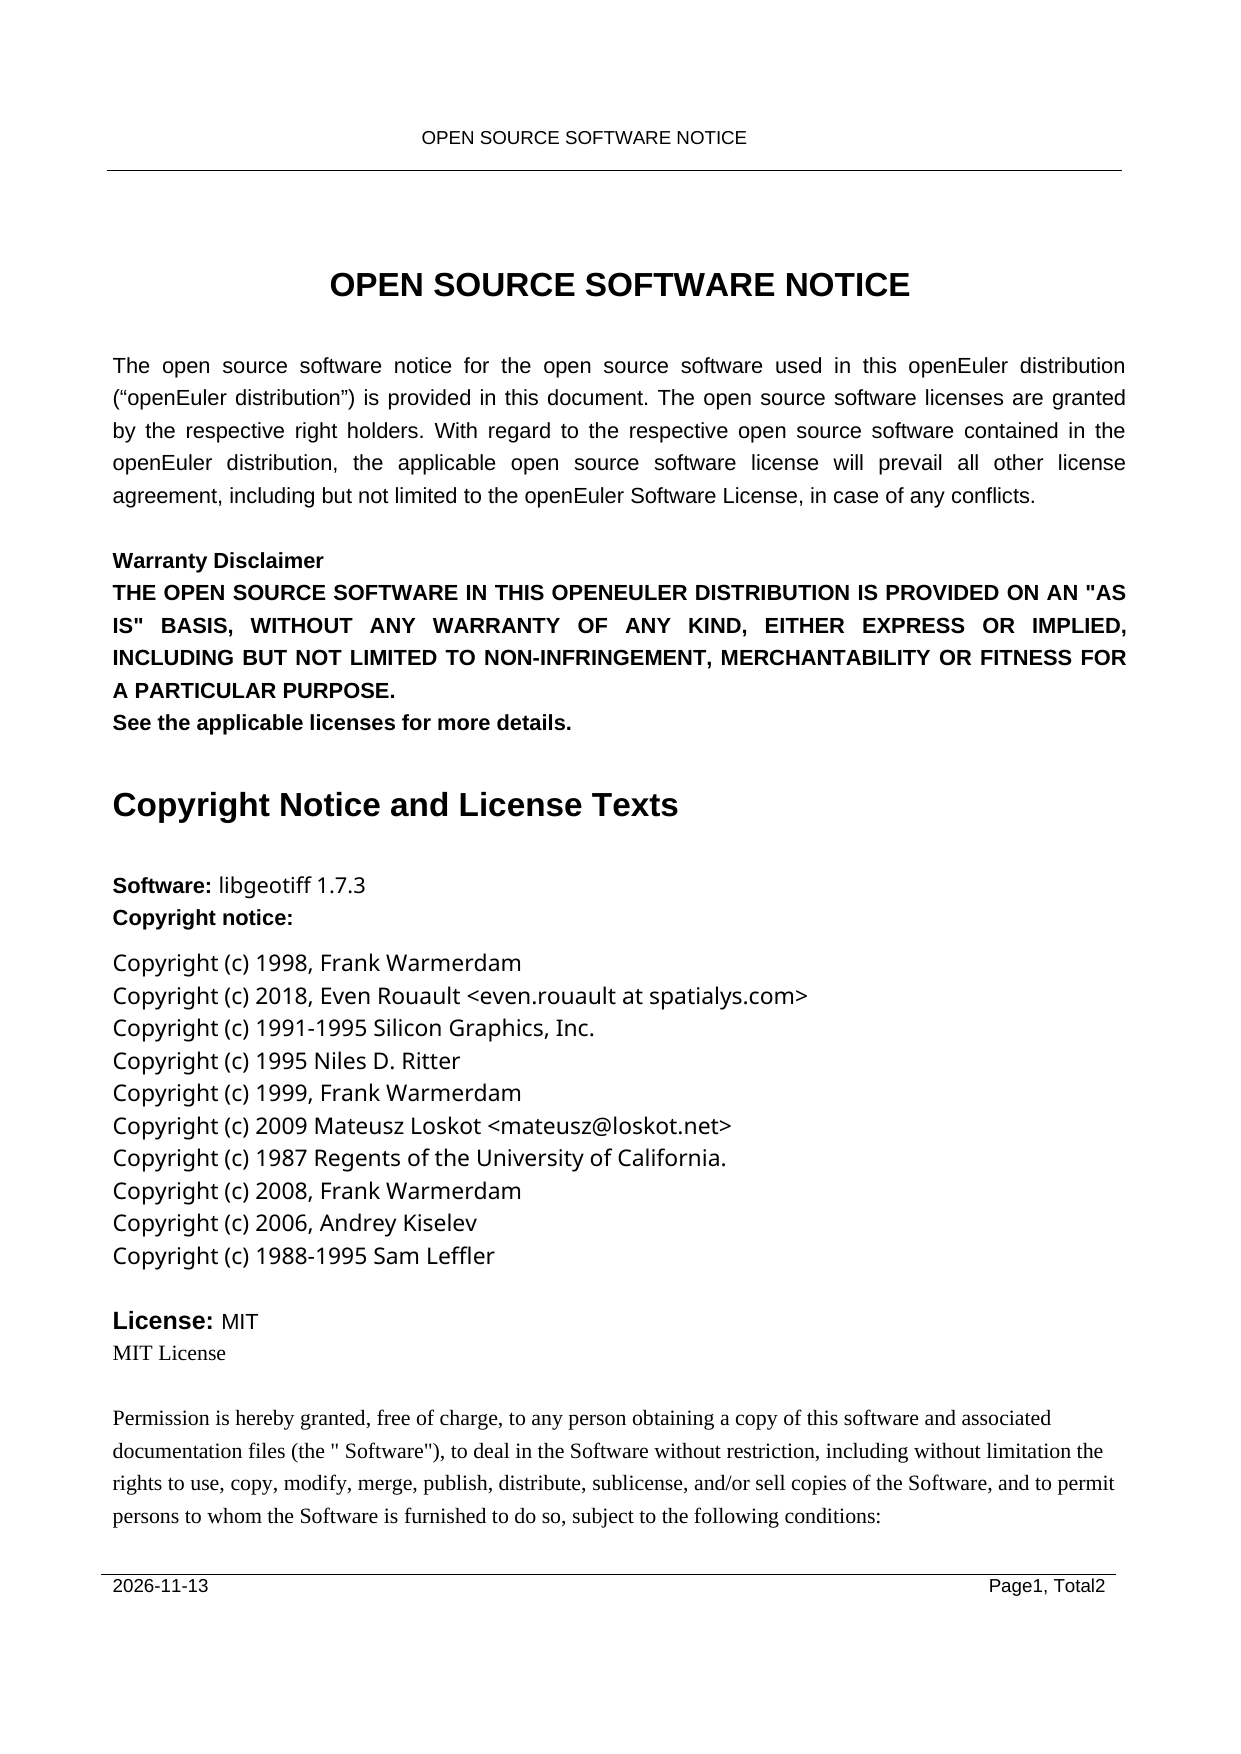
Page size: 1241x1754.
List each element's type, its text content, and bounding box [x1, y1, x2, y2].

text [112, 1337, 1128, 1532]
text OPEN SOURCE SOFTWARE NOTICE [112, 251, 1128, 316]
text Warranty Disclaimer [112, 544, 1128, 576]
text Copyright (c) 1998, Frank Warmerdam Copyright (c) 2018, Even Rouault <even.rouault at spatialys.com> Copyright (c) 1991-1995 Silicon Graphics, Inc. Copyright (c) 1995 Niles D. Ritter Copyright (c) 1999, Frank Warmerdam Copyright (c) 2009 Mateusz Loskot <mateusz@loskot.net> Copyright (c) 1987 Regents of the University of California. Copyright (c) 2008, Frank Warmerdam Copyright (c) 2006, Andrey Kiselev Copyright (c) 1988-1995 Sam Leffler [112, 947, 1128, 1304]
title Software: libgeotiff 1.7.3 [112, 869, 1128, 901]
text The open source software notice for the open source software used in this openEuler distribution (“openEuler distribution”) is provided in this document. The open source software licenses are granted by the respective right holders. With regard to the respective open source software contained in the openEuler distribution, the applicable open source software license will prevail all other license agreement, including but not limited to the openEuler Software License, in case of any conflicts. [112, 349, 1128, 511]
text Copyright notice: [112, 901, 1128, 934]
text License: MIT [112, 1304, 1128, 1337]
text THE OPEN SOURCE SOFTWARE IN THIS OPENEULER DISTRIBUTION IS PROVIDED ON AN "AS IS" BASIS, WITHOUT ANY WARRANTY OF ANY KIND, EITHER EXPRESS OR IMPLIED, INCLUDING BUT NOT LIMITED TO NON-INFRINGEMENT, MERCHANTABILITY OR FITNESS FOR A PARTICULAR PURPOSE. See the applicable licenses for more details. [112, 576, 1128, 739]
text Copyright Notice and License Texts [112, 771, 1128, 836]
